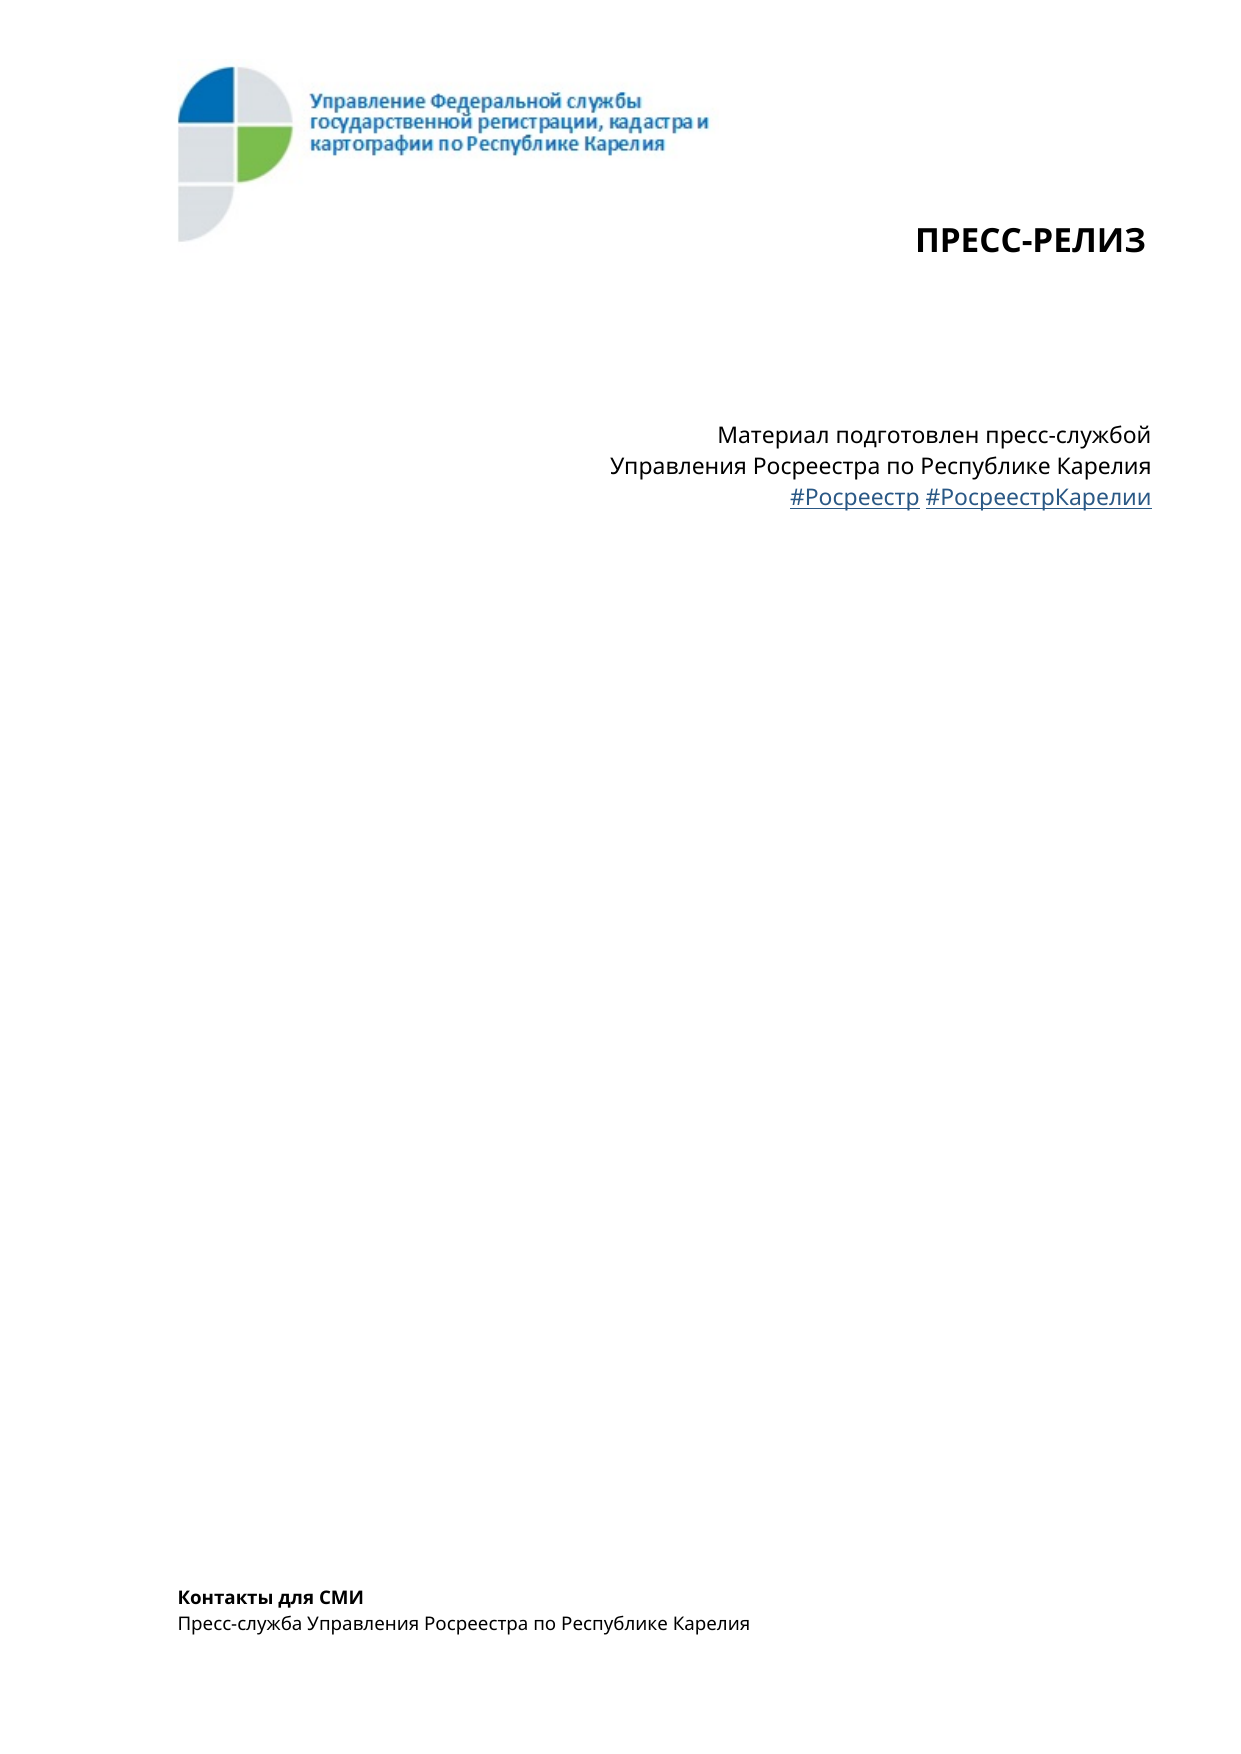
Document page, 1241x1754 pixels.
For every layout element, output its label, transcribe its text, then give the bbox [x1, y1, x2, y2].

picture [177, 59, 720, 253]
text Контакты для СМИ [177, 1584, 1152, 1610]
text #Росреестр #РосреестрКарелии [925, 481, 1152, 508]
text Управления Росреестра по Республике Карелия [177, 450, 1152, 481]
text Материал подготовлен пресс-службой [177, 419, 1152, 450]
text Пресс-служба Управления Росреестра по Республике Карелия [177, 1610, 1152, 1636]
text #Росреестр #РосреестрКарелии [177, 481, 920, 513]
